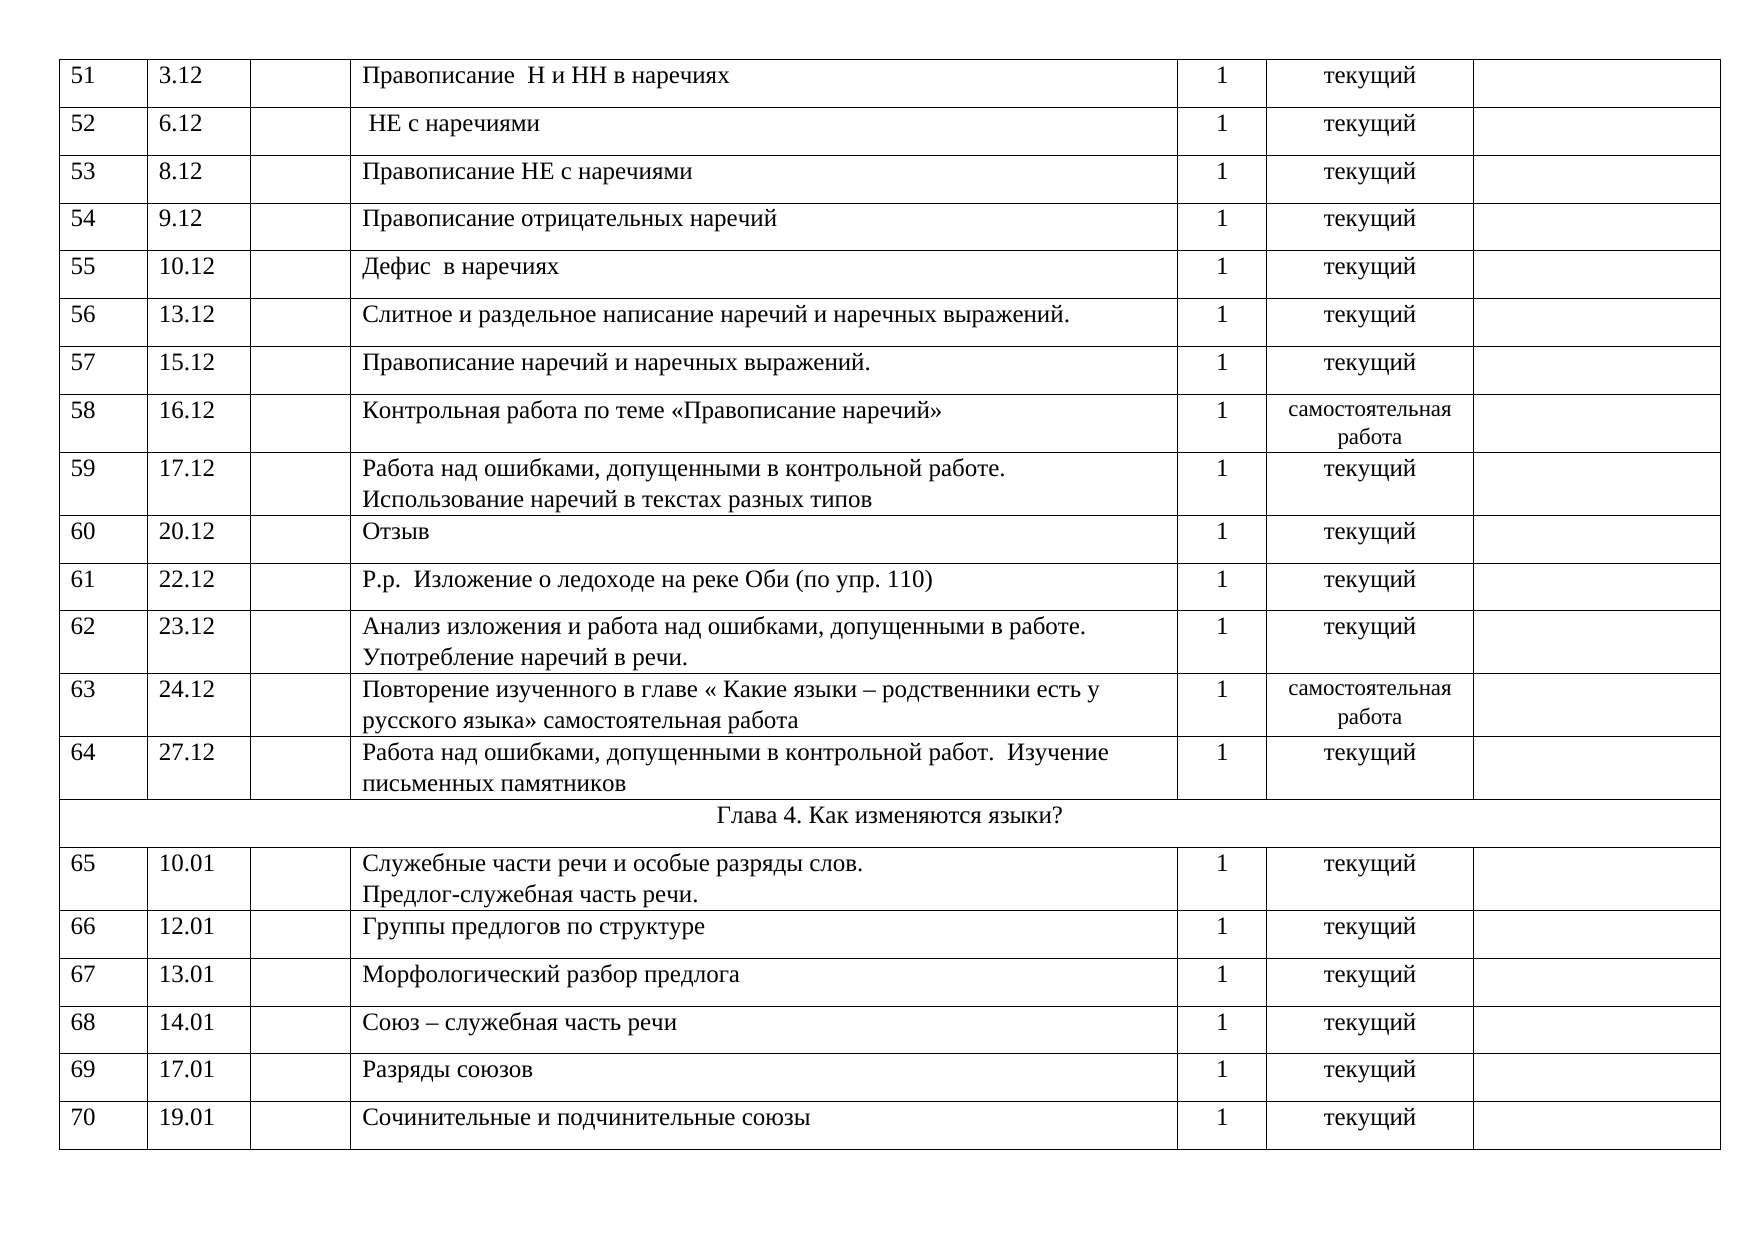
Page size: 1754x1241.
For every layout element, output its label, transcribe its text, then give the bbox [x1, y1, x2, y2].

table_cell Правописание наречий и наречных выражений. [351, 347, 1177, 394]
table_cell текущий [1267, 564, 1473, 610]
table_cell 1 [1178, 60, 1266, 107]
table_cell [1474, 848, 1720, 910]
table_cell 6.12 [148, 108, 250, 155]
table_cell 15.12 [148, 347, 250, 394]
table_cell Повторение изученного в главе « Какие языки – родственники есть у русского языка» самостоятельная работа [351, 674, 1177, 736]
table_cell [1474, 737, 1720, 799]
table_cell текущий [1267, 299, 1473, 346]
table_cell 10.01 [148, 848, 250, 910]
table_cell 60 [60, 516, 147, 563]
table_cell [1474, 204, 1720, 250]
table_cell 62 [60, 611, 147, 673]
table_cell 23.12 [148, 611, 250, 673]
table_cell 53 [60, 156, 147, 202]
table_cell 54 [60, 204, 147, 250]
table_cell [1474, 1102, 1720, 1149]
table_cell 65 [60, 848, 147, 910]
table_cell текущий [1267, 156, 1473, 202]
table_cell 70 [60, 1102, 147, 1149]
table_cell [251, 1102, 350, 1149]
table_cell [251, 156, 350, 202]
table_cell Разряды союзов [351, 1054, 1177, 1101]
table_cell [1474, 60, 1720, 107]
table_cell 17.01 [148, 1054, 250, 1101]
table_cell [1474, 395, 1720, 452]
table_cell 22.12 [148, 564, 250, 610]
table_cell [251, 60, 350, 107]
table_cell [1474, 611, 1720, 673]
table_cell текущий [1267, 737, 1473, 799]
table_cell [1474, 251, 1720, 298]
table_cell 1 [1178, 347, 1266, 394]
table_cell [251, 347, 350, 394]
table_cell Глава 4. Как изменяются языки? [60, 800, 1720, 847]
table_cell [251, 848, 350, 910]
table_cell 1 [1178, 674, 1266, 736]
table_cell 9.12 [148, 204, 250, 250]
table_cell Отзыв [351, 516, 1177, 563]
table_cell самостоятельная работа [1267, 674, 1473, 736]
table_cell 17.12 [148, 453, 250, 515]
table_cell [251, 911, 350, 958]
table_cell Работа над ошибками, допущенными в контрольной работ. Изучение письменных памятников [351, 737, 1177, 799]
table_cell 1 [1178, 1054, 1266, 1101]
table_cell [1474, 516, 1720, 563]
table_cell 58 [60, 395, 147, 452]
table_cell [251, 564, 350, 610]
table_cell Анализ изложения и работа над ошибками, допущенными в работе. Употребление наречий в речи. [351, 611, 1177, 673]
table_cell текущий [1267, 251, 1473, 298]
table_cell 16.12 [148, 395, 250, 452]
table_cell текущий [1267, 1102, 1473, 1149]
table_cell 20.12 [148, 516, 250, 563]
table_cell 13.01 [148, 959, 250, 1006]
table_cell 1 [1178, 251, 1266, 298]
table_cell [251, 453, 350, 515]
table_cell [251, 516, 350, 563]
table_cell [251, 299, 350, 346]
table_cell Правописание отрицательных наречий [351, 204, 1177, 250]
table_cell текущий [1267, 204, 1473, 250]
table_cell 67 [60, 959, 147, 1006]
table_cell текущий [1267, 911, 1473, 958]
table_cell 55 [60, 251, 147, 298]
table_cell текущий [1267, 347, 1473, 394]
table_cell Союз – служебная часть речи [351, 1007, 1177, 1053]
table_cell текущий [1267, 453, 1473, 515]
table_cell [1474, 959, 1720, 1006]
table_cell 1 [1178, 911, 1266, 958]
table_cell Правописание НЕ с наречиями [351, 156, 1177, 202]
table_cell 1 [1178, 737, 1266, 799]
table_cell [1474, 1007, 1720, 1053]
table_cell 27.12 [148, 737, 250, 799]
table_cell текущий [1267, 1007, 1473, 1053]
table_cell [1474, 347, 1720, 394]
table_cell Служебные части речи и особые разряды слов. Предлог-служебная часть речи. [351, 848, 1177, 910]
table_cell Дефис в наречиях [351, 251, 1177, 298]
table_cell 1 [1178, 1102, 1266, 1149]
table_cell [251, 737, 350, 799]
table_cell [1474, 453, 1720, 515]
table_cell Сочинительные и подчинительные союзы [351, 1102, 1177, 1149]
table_cell 51 [60, 60, 147, 107]
table_cell 24.12 [148, 674, 250, 736]
table_cell 8.12 [148, 156, 250, 202]
table_cell [1474, 1054, 1720, 1101]
table_cell 1 [1178, 516, 1266, 563]
table_cell [251, 395, 350, 452]
table_cell 1 [1178, 453, 1266, 515]
table_cell [1474, 156, 1720, 202]
table_cell 19.01 [148, 1102, 250, 1149]
table_cell [251, 251, 350, 298]
table_cell 59 [60, 453, 147, 515]
table_cell [251, 1007, 350, 1053]
table_cell 1 [1178, 204, 1266, 250]
table_cell 13.12 [148, 299, 250, 346]
table_cell Р.р. Изложение о ледоходе на реке Оби (по упр. 110) [351, 564, 1177, 610]
table_cell 1 [1178, 395, 1266, 452]
table_cell 1 [1178, 848, 1266, 910]
table_cell [1474, 674, 1720, 736]
table_cell 1 [1178, 299, 1266, 346]
table_cell текущий [1267, 611, 1473, 673]
table_cell Контрольная работа по теме «Правописание наречий» [351, 395, 1177, 452]
table_cell Морфологический разбор предлога [351, 959, 1177, 1006]
table_cell самостоятельная работа [1267, 395, 1473, 452]
table_cell [251, 1054, 350, 1101]
table_cell 52 [60, 108, 147, 155]
table_cell [1474, 564, 1720, 610]
table_cell 56 [60, 299, 147, 346]
table_cell текущий [1267, 108, 1473, 155]
table_cell [251, 959, 350, 1006]
table_cell текущий [1267, 516, 1473, 563]
table_cell Работа над ошибками, допущенными в контрольной работе. Использование наречий в текстах разных типов [351, 453, 1177, 515]
table_cell 1 [1178, 564, 1266, 610]
table_cell 69 [60, 1054, 147, 1101]
table_cell Группы предлогов по структуре [351, 911, 1177, 958]
table_cell [251, 108, 350, 155]
table_cell 10.12 [148, 251, 250, 298]
table_cell 57 [60, 347, 147, 394]
table_cell 61 [60, 564, 147, 610]
table_cell [251, 611, 350, 673]
table_cell [251, 204, 350, 250]
table_cell текущий [1267, 60, 1473, 107]
table_cell 12.01 [148, 911, 250, 958]
table_cell НЕ с наречиями [351, 108, 1177, 155]
table_cell Правописание Н и НН в наречиях [351, 60, 1177, 107]
table_cell 1 [1178, 959, 1266, 1006]
table_cell текущий [1267, 959, 1473, 1006]
table_cell 14.01 [148, 1007, 250, 1053]
table_cell 64 [60, 737, 147, 799]
table_cell текущий [1267, 848, 1473, 910]
table_cell [1474, 108, 1720, 155]
table_cell 3.12 [148, 60, 250, 107]
table_cell Слитное и раздельное написание наречий и наречных выражений. [351, 299, 1177, 346]
table_cell [251, 674, 350, 736]
table_cell 66 [60, 911, 147, 958]
table_cell текущий [1267, 1054, 1473, 1101]
table_cell [1474, 911, 1720, 958]
table_cell 1 [1178, 108, 1266, 155]
table_cell 1 [1178, 611, 1266, 673]
table_cell [1474, 299, 1720, 346]
table_cell 68 [60, 1007, 147, 1053]
table_cell 1 [1178, 1007, 1266, 1053]
table_cell 1 [1178, 156, 1266, 202]
table_cell 63 [60, 674, 147, 736]
